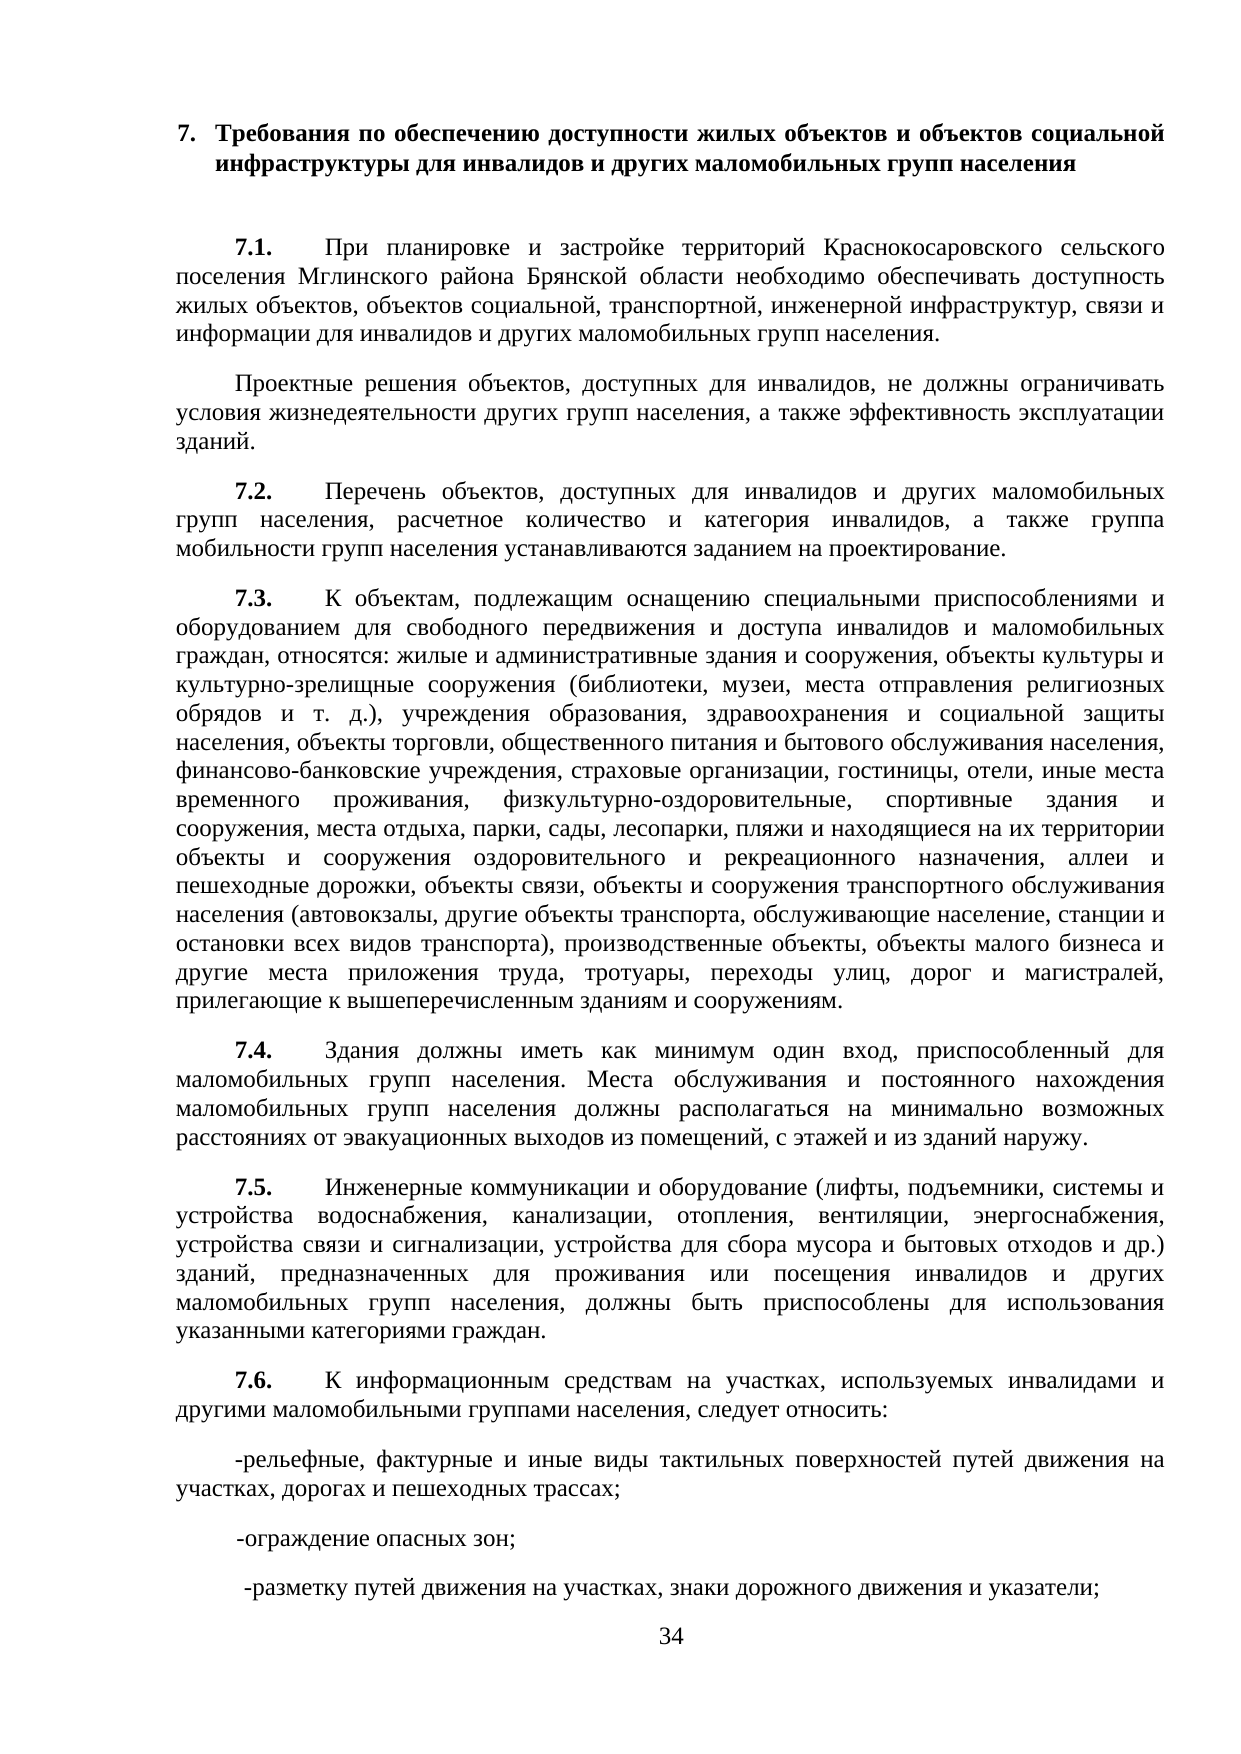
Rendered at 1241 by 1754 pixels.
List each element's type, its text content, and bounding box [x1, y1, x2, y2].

list Здания должны иметь как минимум один вход, приспособленный для маломобильных групп населения. Места обслуживания и постоянного нахождения маломобильных групп населения должны располагаться на минимально возможных расстояниях от эвакуационных выходов из помещений, с этажей и из зданий наружу. [176, 1036, 1165, 1151]
list Требования по обеспечению доступности жилых объектов и объектов социальной инфраструктуры для инвалидов и других маломобильных групп населения [177, 118, 1165, 177]
text Проектные решения объектов, доступных для инвалидов, не должны ограничивать условия жизнедеятельности других групп населения, а также эффективность эксплуатации зданий. [176, 368, 1165, 454]
list Инженерные коммуникации и оборудование (лифты, подъемники, системы и устройства водоснабжения, канализации, отопления, вентиляции, энергоснабжения, устройства связи и сигнализации, устройства для сбора мусора и бытовых отходов и др.) зданий, предназначенных для проживания или посещения инвалидов и других маломобильных групп населения, должны быть приспособлены для использования указанными категориями граждан. [176, 1172, 1165, 1344]
text -разметку путей движения на участках, знаки дорожного движения и указатели; [177, 1572, 1167, 1601]
list К объектам, подлежащим оснащению специальными приспособлениями и оборудованием для свободного передвижения и доступа инвалидов и маломобильных граждан, относятся: жилые и административные здания и сооружения, объекты культуры и культурно-зрелищные сооружения (библиотеки, музеи, места отправления религиозных обрядов и т. д.), учреждения образования, здравоохранения и социальной защиты населения, объекты торговли, общественного питания и бытового обслуживания населения, финансово-банковские учреждения, страховые организации, гостиницы, отели, иные места временного проживания, физкультурно-оздоровительные, спортивные здания и сооружения, места отдыха, парки, сады, лесопарки, пляжи и находящиеся на их территории объекты и сооружения оздоровительного и рекреационного назначения, аллеи и пешеходные дорожки, объекты связи, объекты и сооружения транспортного обслуживания населения (автовокзалы, другие объекты транспорта, обслуживающие население, станции и остановки всех видов транспорта), производственные объекты, объекты малого бизнеса и другие места приложения труда, тротуары, переходы улиц, дорог и магистралей, прилегающие к вышеперечисленным зданиям и сооружениям. [176, 583, 1165, 1014]
text -рельефные, фактурные и иные виды тактильных поверхностей путей движения на участках, дорогах и пешеходных трассах; [176, 1444, 1165, 1501]
list Перечень объектов, доступных для инвалидов и других маломобильных групп населения, расчетное количество и категория инвалидов, а также группа мобильности групп населения устанавливаются заданием на проектирование. [176, 476, 1165, 562]
text -ограждение опасных зон; [236, 1523, 1165, 1551]
list При планировке и застройке территорий Краснокосаровского сельского поселения Мглинского района Брянской области необходимо обеспечивать доступность жилых объектов, объектов социальной, транспортной, инженерной инфраструктур, связи и информации для инвалидов и других маломобильных групп населения. [176, 232, 1165, 347]
list К информационным средствам на участках, используемых инвалидами и другими маломобильными группами населения, следует относить: [176, 1365, 1165, 1423]
